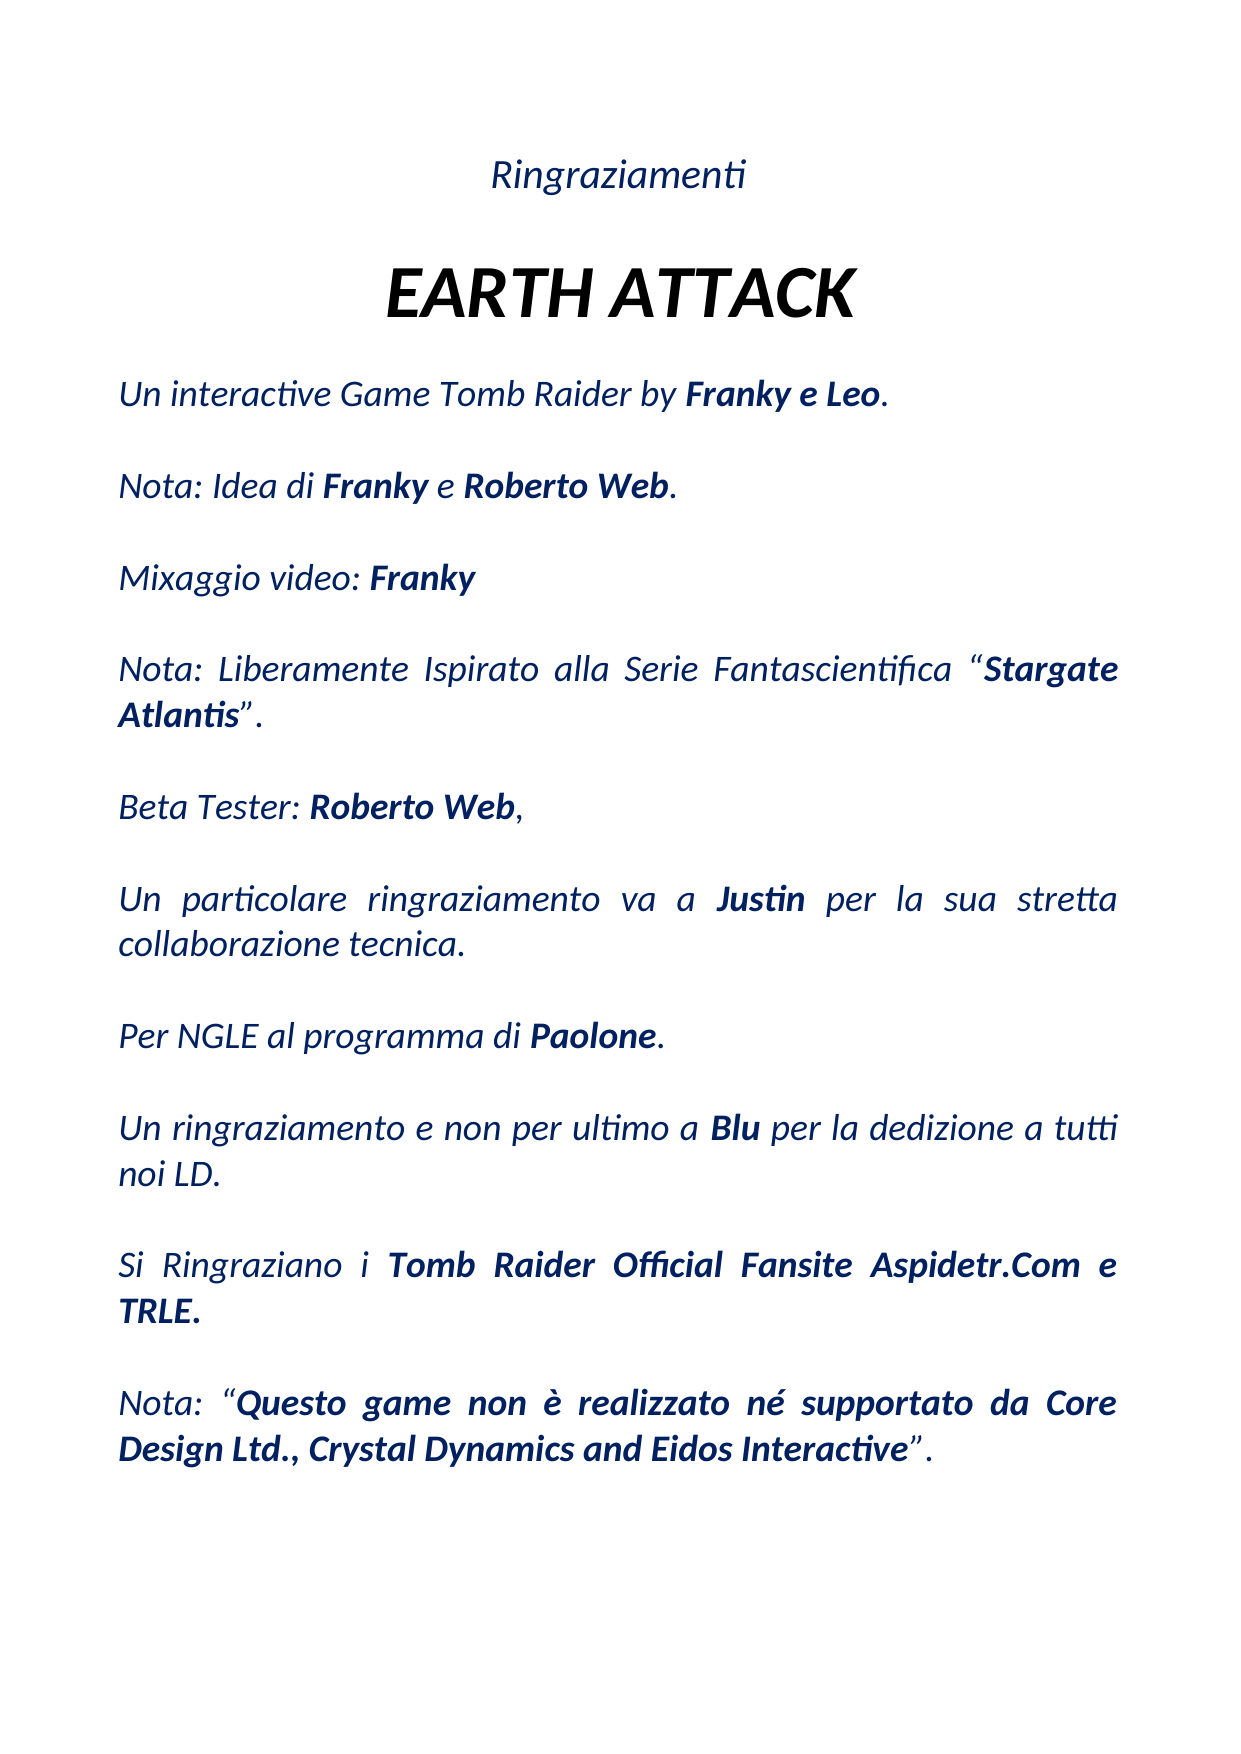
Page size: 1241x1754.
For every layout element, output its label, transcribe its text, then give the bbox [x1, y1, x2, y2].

text EARTH ATTACK [118, 244, 1122, 336]
text Si Ringraziano i Tomb Raider Official Fansite Aspidetr.Com e TRLE. [118, 1241, 1122, 1333]
text Beta Tester: Roberto Web, [118, 783, 1122, 829]
text Nota: Liberamente Ispirato alla Serie Fantascientifica “Stargate Atlantis”. [118, 645, 1122, 737]
text Un interactive Game Tomb Raider by Franky e Leo. [118, 370, 1122, 416]
text Un particolare ringraziamento va a Justin per la sua stretta collaborazione tecnica. [118, 874, 1122, 966]
text Mixaggio video: Franky [118, 554, 1122, 599]
text Ringraziamenti [118, 148, 1122, 198]
text Nota: “Questo game non è realizzato né supportato da Core Design Ltd., Crystal Dynamics and Eidos Interactive”. [118, 1379, 1122, 1470]
text Un ringraziamento e non per ultimo a Blu per la dedizione a tutti noi LD. [118, 1104, 1122, 1195]
text Per NGLE al programma di Paolone. [118, 1012, 1122, 1058]
text Nota: Idea di Franky e Roberto Web. [118, 462, 1122, 508]
